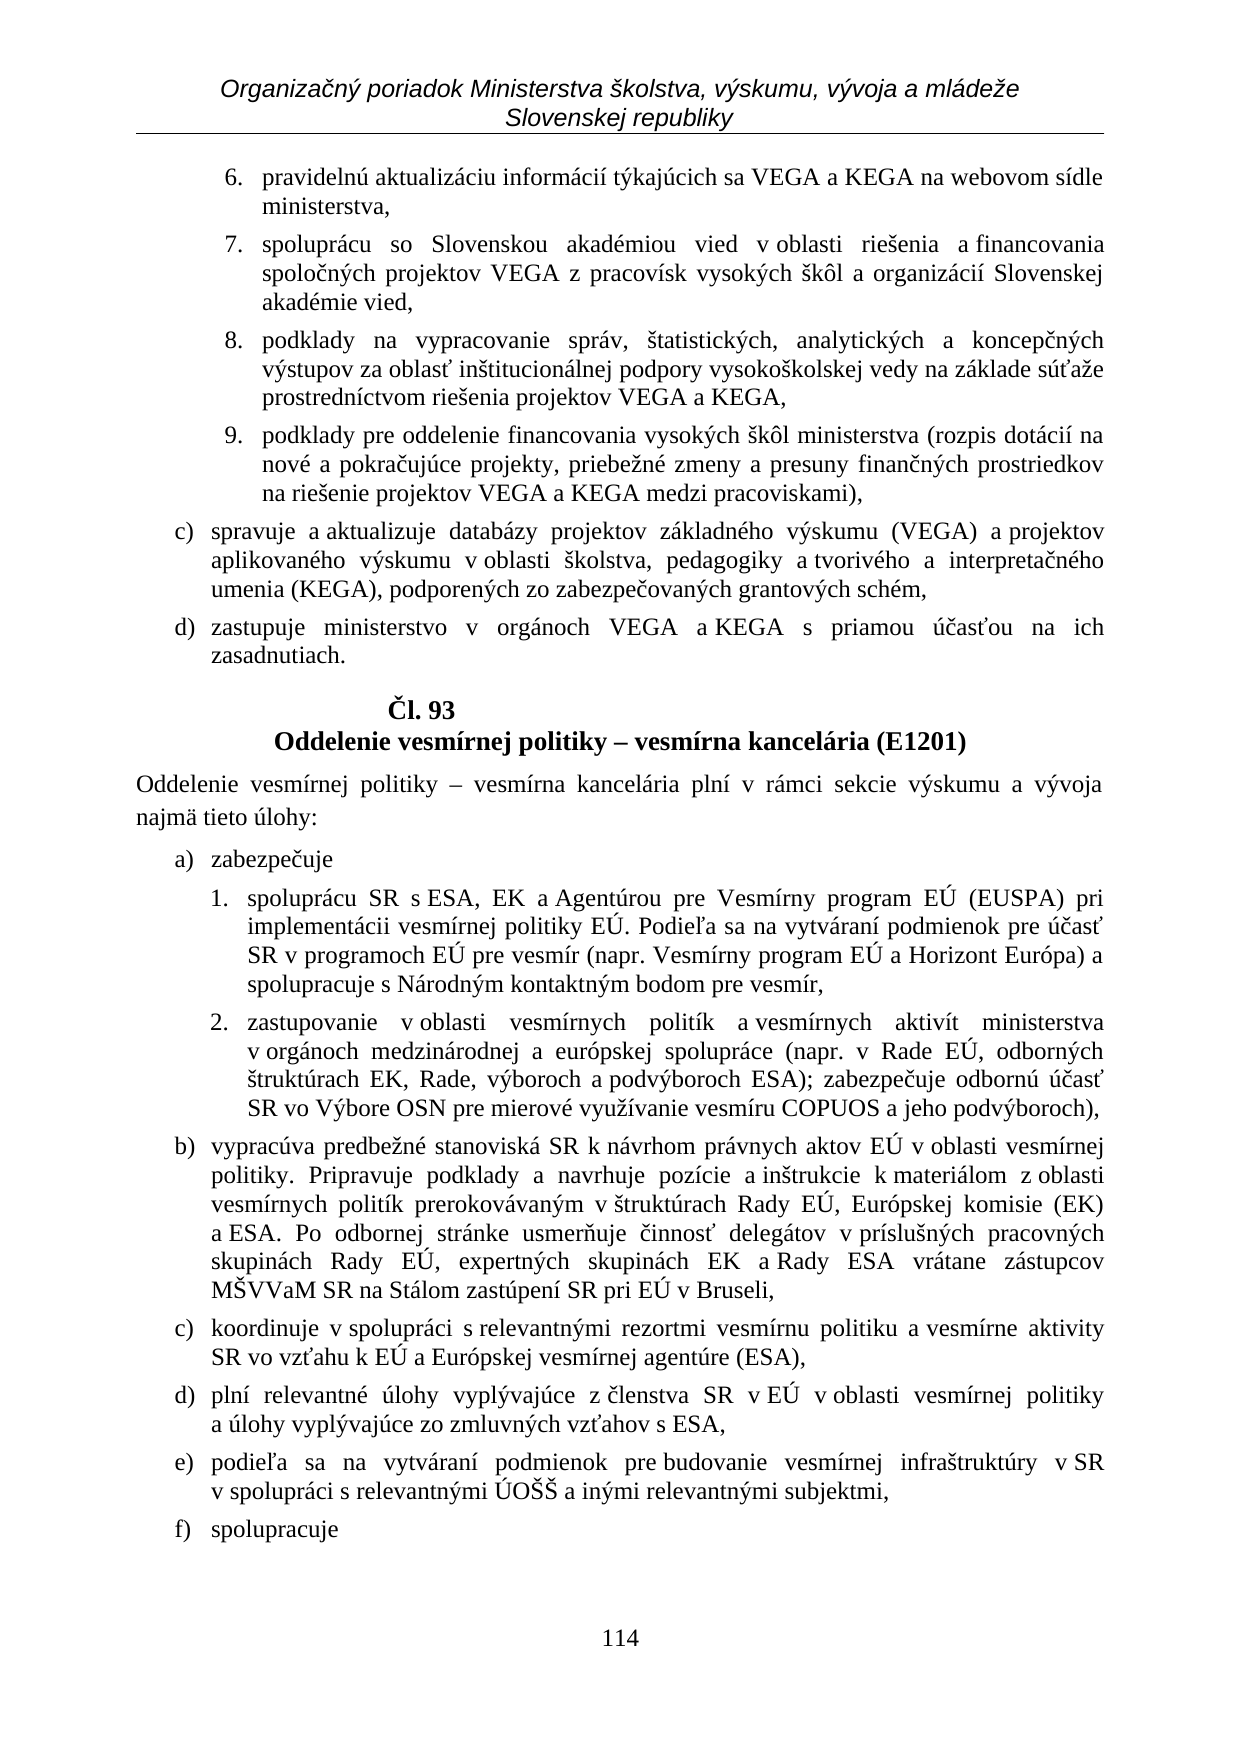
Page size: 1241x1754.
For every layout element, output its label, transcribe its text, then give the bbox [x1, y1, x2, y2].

list zastupovanie v oblasti vesmírnych politík a vesmírnych aktivít ministerstva v orgánoch medzinárodnej a európskej spolupráce (napr. v Rade EÚ, odborných štruktúrach EK, Rade, výboroch a podvýboroch ESA); zabezpečuje odbornú účasť SR vo Výbore OSN pre mierové využívanie vesmíru COPUOS a jeho podvýboroch), [210, 1007, 1104, 1122]
list podklady pre oddelenie financovania vysokých škôl ministerstva (rozpis dotácií na nové a pokračujúce projekty, priebežné zmeny a presuny finančných prostriedkov na riešenie projektov VEGA a KEGA medzi pracoviskami), [224, 421, 1104, 507]
list zastupuje ministerstvo v orgánoch VEGA a KEGA s priamou účasťou na ich zasadnutiach. [174, 612, 1104, 669]
text Oddelenie vesmírnej politiky – vesmírna kancelária plní v rámci sekcie výskumu a vývoja najmä tieto úlohy: [136, 769, 1104, 831]
list spoluprácu SR s ESA, EK a Agentúrou pre Vesmírny program EÚ (EUSPA) pri implementácii vesmírnej politiky EÚ. Podieľa sa na vytváraní podmienok pre účasť SR v programoch EÚ pre vesmír (napr. Vesmírny program EÚ a Horizont Európa) a spolupracuje s Národným kontaktným bodom pre vesmír, [210, 883, 1104, 998]
list pravidelnú aktualizáciu informácií týkajúcich sa VEGA a KEGA na webovom sídle ministerstva, [224, 162, 1104, 220]
list spolupracuje [174, 1514, 1104, 1543]
list zabezpečuje [174, 844, 1104, 873]
list spoluprácu so Slovenskou akadémiou vied v oblasti riešenia a financovania spoločných projektov VEGA z pracovísk vysokých škôl a organizácií Slovenskej akadémie vied, [224, 229, 1104, 316]
list vypracúva predbežné stanoviská SR k návrhom právnych aktov EÚ v oblasti vesmírnej politiky. Pripravuje podklady a navrhuje pozície a inštrukcie k materiálom z oblasti vesmírnych politík prerokovávaným v štruktúrach Rady EÚ, Európskej komisie (EK) a ESA. Po odbornej stránke usmerňuje činnosť delegátov v príslušných pracovných skupinách Rady EÚ, expertných skupinách EK a Rady ESA vrátane zástupcov MŠVVaM SR na Stálom zastúpení SR pri EÚ v Bruseli, [174, 1131, 1104, 1304]
list spravuje a aktualizuje databázy projektov základného výskumu (VEGA) a projektov aplikovaného výskumu v oblasti školstva, pedagogiky a tvorivého a interpretačného umenia (KEGA), podporených zo zabezpečovaných grantových schém, [174, 516, 1104, 602]
list plní relevantné úlohy vyplývajúce z členstva SR v EÚ v oblasti vesmírnej politiky a úlohy vyplývajúce zo zmluvných vzťahov s ESA, [174, 1380, 1104, 1438]
subtitle Oddelenie vesmírnej politiky – vesmírna kancelária (E1201) [136, 694, 1104, 757]
list koordinuje v spolupráci s relevantnými rezortmi vesmírnu politiku a vesmírne aktivity SR vo vzťahu k EÚ a Európskej vesmírnej agentúre (ESA), [174, 1313, 1104, 1371]
list podklady na vypracovanie správ, štatistických, analytických a koncepčných výstupov za oblasť inštitucionálnej podpory vysokoškolskej vedy na základe súťaže prostredníctvom riešenia projektov VEGA a KEGA, [224, 325, 1104, 411]
list podieľa sa na vytváraní podmienok pre budovanie vesmírnej infraštruktúry v SR v spolupráci s relevantnými ÚOŠŠ a inými relevantnými subjektmi, [174, 1447, 1104, 1504]
